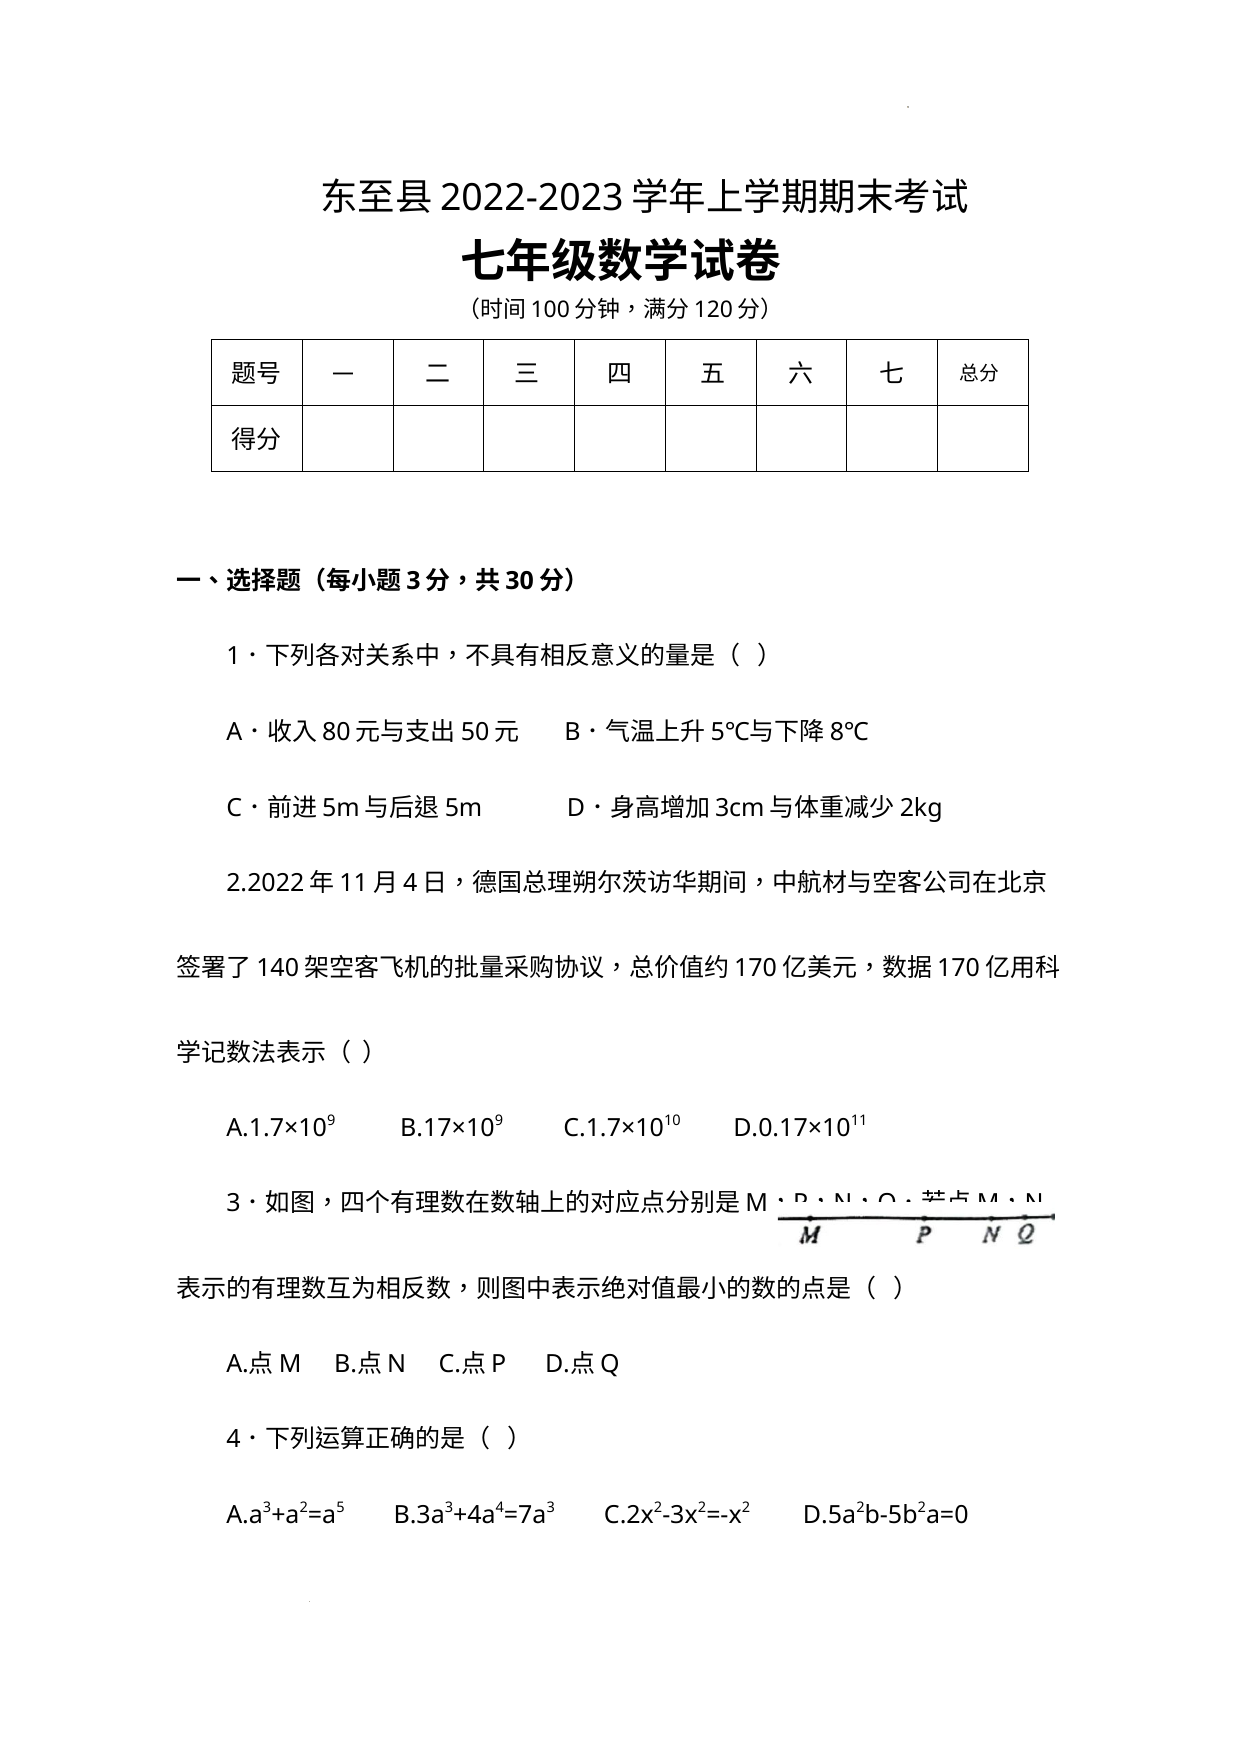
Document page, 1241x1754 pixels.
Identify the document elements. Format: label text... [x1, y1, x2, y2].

table_cell [757, 406, 846, 471]
table_cell [394, 406, 483, 471]
table_header 一 [303, 340, 393, 405]
text A．收入80元与支出50元 B．气温上升5℃与下降8℃ [176, 698, 1064, 763]
table_header 二 [394, 340, 483, 405]
table_cell [303, 406, 393, 471]
text C．前进5m与后退5m D．身高增加3cm与体重减少2kg [176, 774, 1064, 839]
text 一、选择题（每小题3分，共30分） [176, 547, 1064, 612]
text （时间100分钟，满分120分） [176, 292, 1064, 324]
text A.1.7×109 B.17×109 C.1.7×1010 D.0.17×1011 [176, 1094, 1064, 1159]
table_cell [847, 406, 937, 471]
text A.a3+a2=a5 B.3a3+4a4=7a3 C.2x2-3x2=-x2 D.5a2b-5b2a=0 [176, 1481, 1064, 1546]
table_cell [666, 406, 756, 471]
text 七年级数学试卷 [176, 227, 1064, 292]
text A.点M B.点N C.点P D.点Q [176, 1330, 1064, 1395]
text 东至县2022-2023学年上学期期末考试 [176, 162, 1064, 227]
text 2.2022年11月4日，德国总理朔尔茨访华期间，中航材与空客公司在北京签署了140架空客飞机的批量采购协议，总价值约170亿美元，数据170亿用科学记数法表示（ ） [176, 849, 1064, 1083]
text 4．下列运算正确的是（ ） [176, 1405, 1064, 1470]
table_header 六 [757, 340, 846, 405]
picture [777, 1202, 1055, 1249]
table_cell [575, 406, 665, 471]
text 3．如图，四个有理数在数轴上的对应点分别是M，P，N，Q．若点M，N表示的有理数互为相反数，则图中表示绝对值最小的数的点是（ ） [176, 1169, 1064, 1319]
table_header 三 [484, 340, 574, 405]
table_header 五 [666, 340, 756, 405]
table_header 题号 [212, 340, 302, 405]
table_header 七 [847, 340, 937, 405]
table_cell [484, 406, 574, 471]
text 1．下列各对关系中，不具有相反意义的量是（ ） [176, 623, 1064, 688]
table_header 四 [575, 340, 665, 405]
table_cell 得分 [212, 406, 302, 471]
table_cell [938, 406, 1028, 471]
table_header 总分 [938, 340, 1028, 405]
